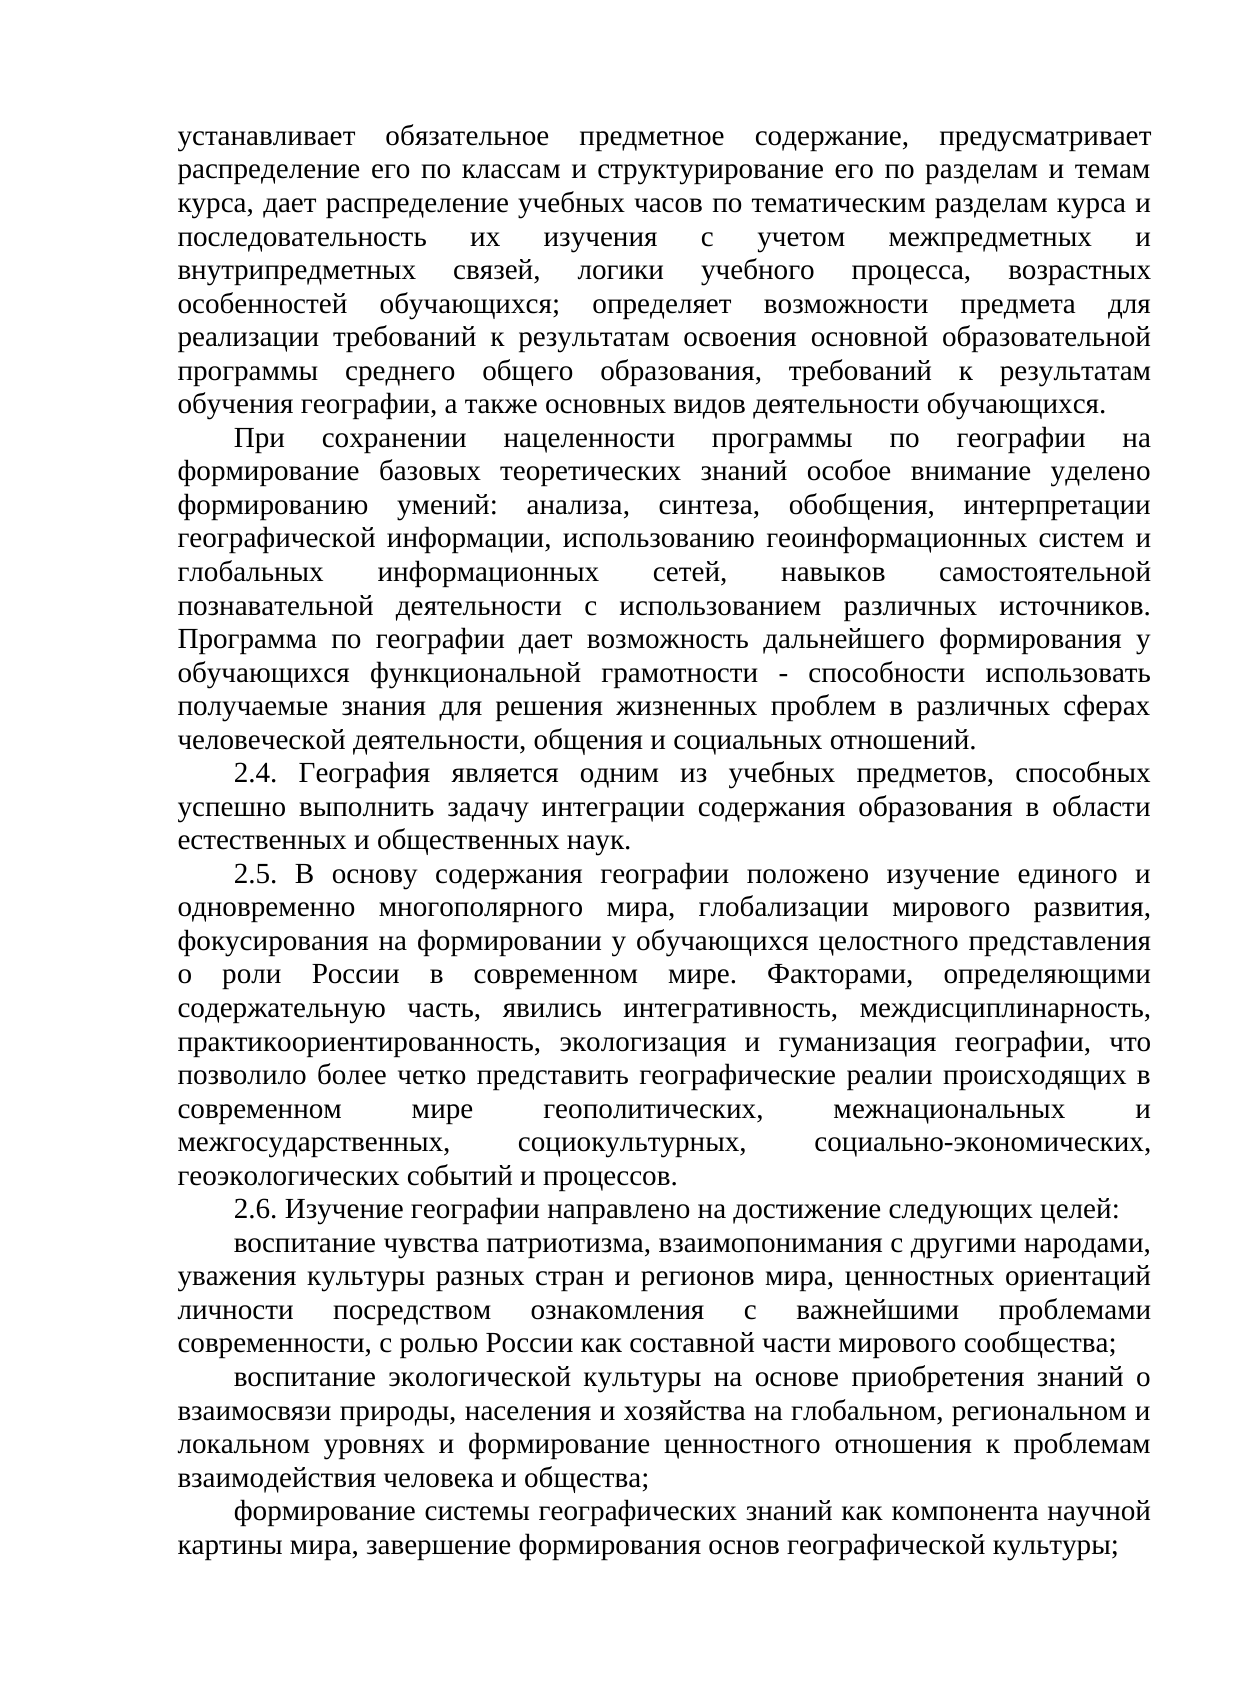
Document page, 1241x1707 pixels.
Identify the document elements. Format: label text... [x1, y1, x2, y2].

text воспитание экологической культуры на основе приобретения знаний о взаимосвязи природы, населения и хозяйства на глобальном, региональном и локальном уровнях и формирование ценностного отношения к проблемам взаимодействия человека и общества; [177, 1359, 1152, 1493]
text При сохранении нацеленности программы по географии на формирование базовых теоретических знаний особое внимание уделено формированию умений: анализа, синтеза, обобщения, интерпретации географической информации, использованию геоинформационных систем и глобальных информационных сетей, навыков самостоятельной познавательной деятельности с использованием различных источников. Программа по географии дает возможность дальнейшего формирования у обучающихся функциональной грамотности - способности использовать получаемые знания для решения жизненных проблем в различных сферах человеческой деятельности, общения и социальных отношений. [177, 420, 1152, 755]
text 2.4. География является одним из учебных предметов, способных успешно выполнить задачу интеграции содержания образования в области естественных и общественных наук. [177, 755, 1152, 856]
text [177, 118, 1152, 420]
text воспитание чувства патриотизма, взаимопонимания с другими народами, уважения культуры разных стран и регионов мира, ценностных ориентаций личности посредством ознакомления с важнейшими проблемами современности, с ролью России как составной части мирового сообщества; [177, 1225, 1152, 1359]
text 2.5. В основу содержания географии положено изучение единого и одновременно многополярного мира, глобализации мирового развития, фокусирования на формировании у обучающихся целостного представления о роли России в современном мире. Факторами, определяющими содержательную часть, явились интегративность, междисциплинарность, практикоориентированность, экологизация и гуманизация географии, что позволило более четко представить географические реалии происходящих в современном мире геополитических, межнациональных и межгосударственных, социокультурных, социально-экономических, геоэкологических событий и процессов. [177, 856, 1152, 1191]
text 2.6. Изучение географии направлено на достижение следующих целей: [177, 1191, 1152, 1225]
text формирование системы географических знаний как компонента научной картины мира, завершение формирования основ географической культуры; [177, 1493, 1152, 1560]
